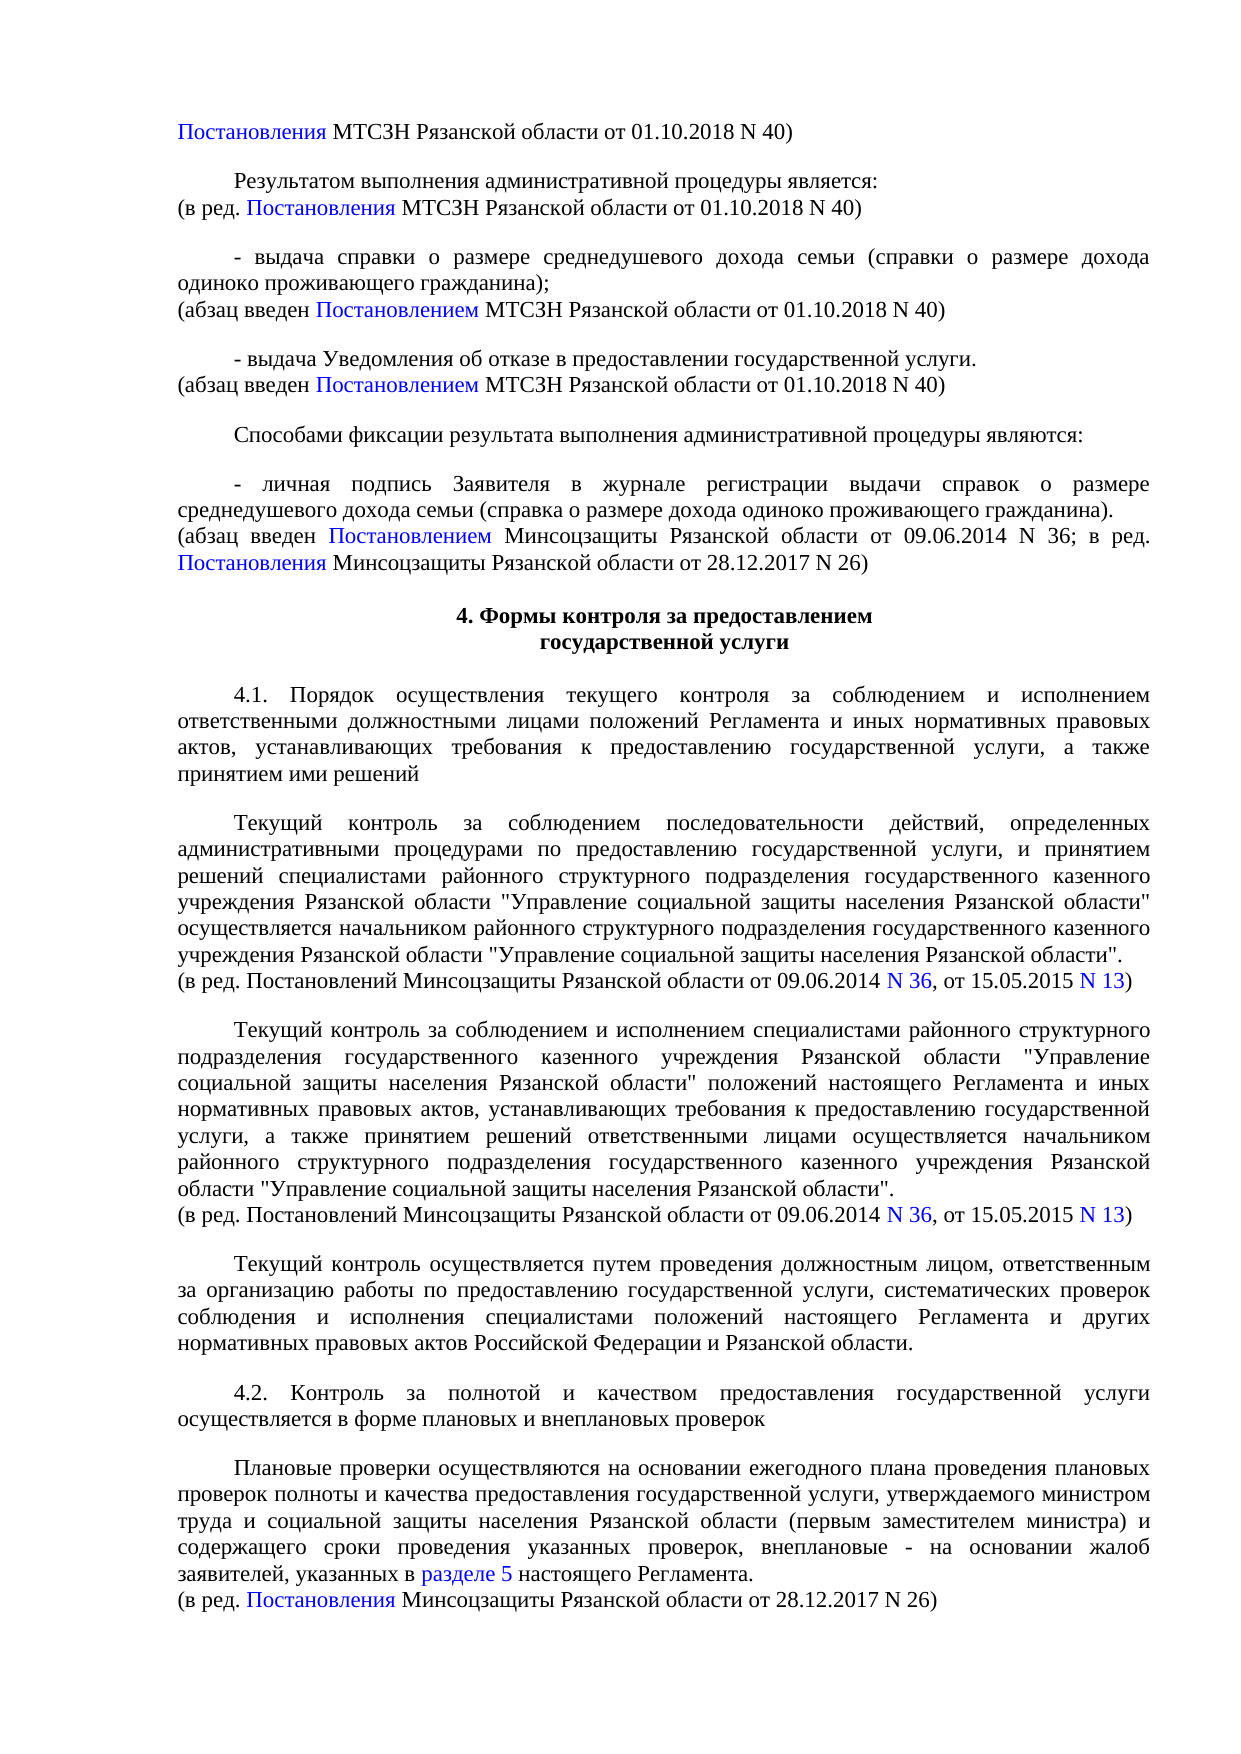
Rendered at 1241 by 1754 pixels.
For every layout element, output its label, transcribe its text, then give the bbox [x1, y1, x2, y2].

text - выдача справки о размере среднедушевого дохода семьи (справки о размере дохода одиноко проживающего гражданина); [177, 243, 1152, 296]
text (в ред. Постановления МТСЗН Рязанской области от 01.10.2018 N 40) [177, 194, 1152, 220]
text Результатом выполнения административной процедуры является: [177, 167, 1152, 194]
text (в ред. Постановления Минсоцзащиты Рязанской области от 28.12.2017 N 26) [177, 1586, 1152, 1612]
text 4.1. Порядок осуществления текущего контроля за соблюдением и исполнением ответственными должностными лицами положений Регламента и иных нормативных правовых актов, устанавливающих требования к предоставлению государственной услуги, а также принятием ими решений [177, 681, 1152, 786]
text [177, 118, 1152, 144]
text Текущий контроль осуществляется путем проведения должностным лицом, ответственным за организацию работы по предоставлению государственной услуги, систематических проверок соблюдения и исполнения специалистами положений настоящего Регламента и других нормативных правовых актов Российской Федерации и Рязанской области. [177, 1250, 1152, 1356]
text Плановые проверки осуществляются на основании ежегодного плана проведения плановых проверок полноты и качества предоставления государственной услуги, утверждаемого министром труда и социальной защиты населения Рязанской области (первым заместителем министра) и содержащего сроки проведения указанных проверок, внеплановые - на основании жалоб заявителей, указанных в разделе 5 настоящего Регламента. [177, 1454, 1152, 1586]
text (в ред. Постановлений Минсоцзащиты Рязанской области от 09.06.2014 N 36, от 15.05.2015 N 13) [177, 1201, 1152, 1227]
text (абзац введен Постановлением Минсоцзащиты Рязанской области от 09.06.2014 N 36; в ред. Постановления Минсоцзащиты Рязанской области от 28.12.2017 N 26) [177, 523, 1152, 575]
text (абзац введен Постановлением МТСЗН Рязанской области от 01.10.2018 N 40) [177, 296, 1152, 322]
text (абзац введен Постановлением МТСЗН Рязанской области от 01.10.2018 N 40) [177, 371, 1152, 398]
text 4.2. Контроль за полнотой и качеством предоставления государственной услуги осуществляется в форме плановых и внеплановых проверок [177, 1378, 1152, 1431]
text (в ред. Постановлений Минсоцзащиты Рязанской области от 09.06.2014 N 36, от 15.05.2015 N 13) [177, 967, 1152, 993]
text - личная подпись Заявителя в журнале регистрации выдачи справок о размере среднедушевого дохода семьи (справка о размере дохода одиноко проживающего гражданина). [177, 470, 1152, 523]
text Способами фиксации результата выполнения административной процедуры являются: [177, 421, 1152, 447]
title государственной услуги [177, 628, 1152, 654]
text Текущий контроль за соблюдением и исполнением специалистами районного структурного подразделения государственного казенного учреждения Рязанской области "Управление социальной защиты населения Рязанской области" положений настоящего Регламента и иных нормативных правовых актов, устанавливающих требования к предоставлению государственной услуги, а также принятием решений ответственными лицами осуществляется начальником районного структурного подразделения государственного казенного учреждения Рязанской области "Управление социальной защиты населения Рязанской области". [177, 1016, 1152, 1201]
text - выдача Уведомления об отказе в предоставлении государственной услуги. [177, 345, 1152, 371]
text Текущий контроль за соблюдением последовательности действий, определенных административными процедурами по предоставлению государственной услуги, и принятием решений специалистами районного структурного подразделения государственного казенного учреждения Рязанской области "Управление социальной защиты населения Рязанской области" осуществляется начальником районного структурного подразделения государственного казенного учреждения Рязанской области "Управление социальной защиты населения Рязанской области". [177, 809, 1152, 967]
title 4. Формы контроля за предоставлением [177, 602, 1152, 628]
